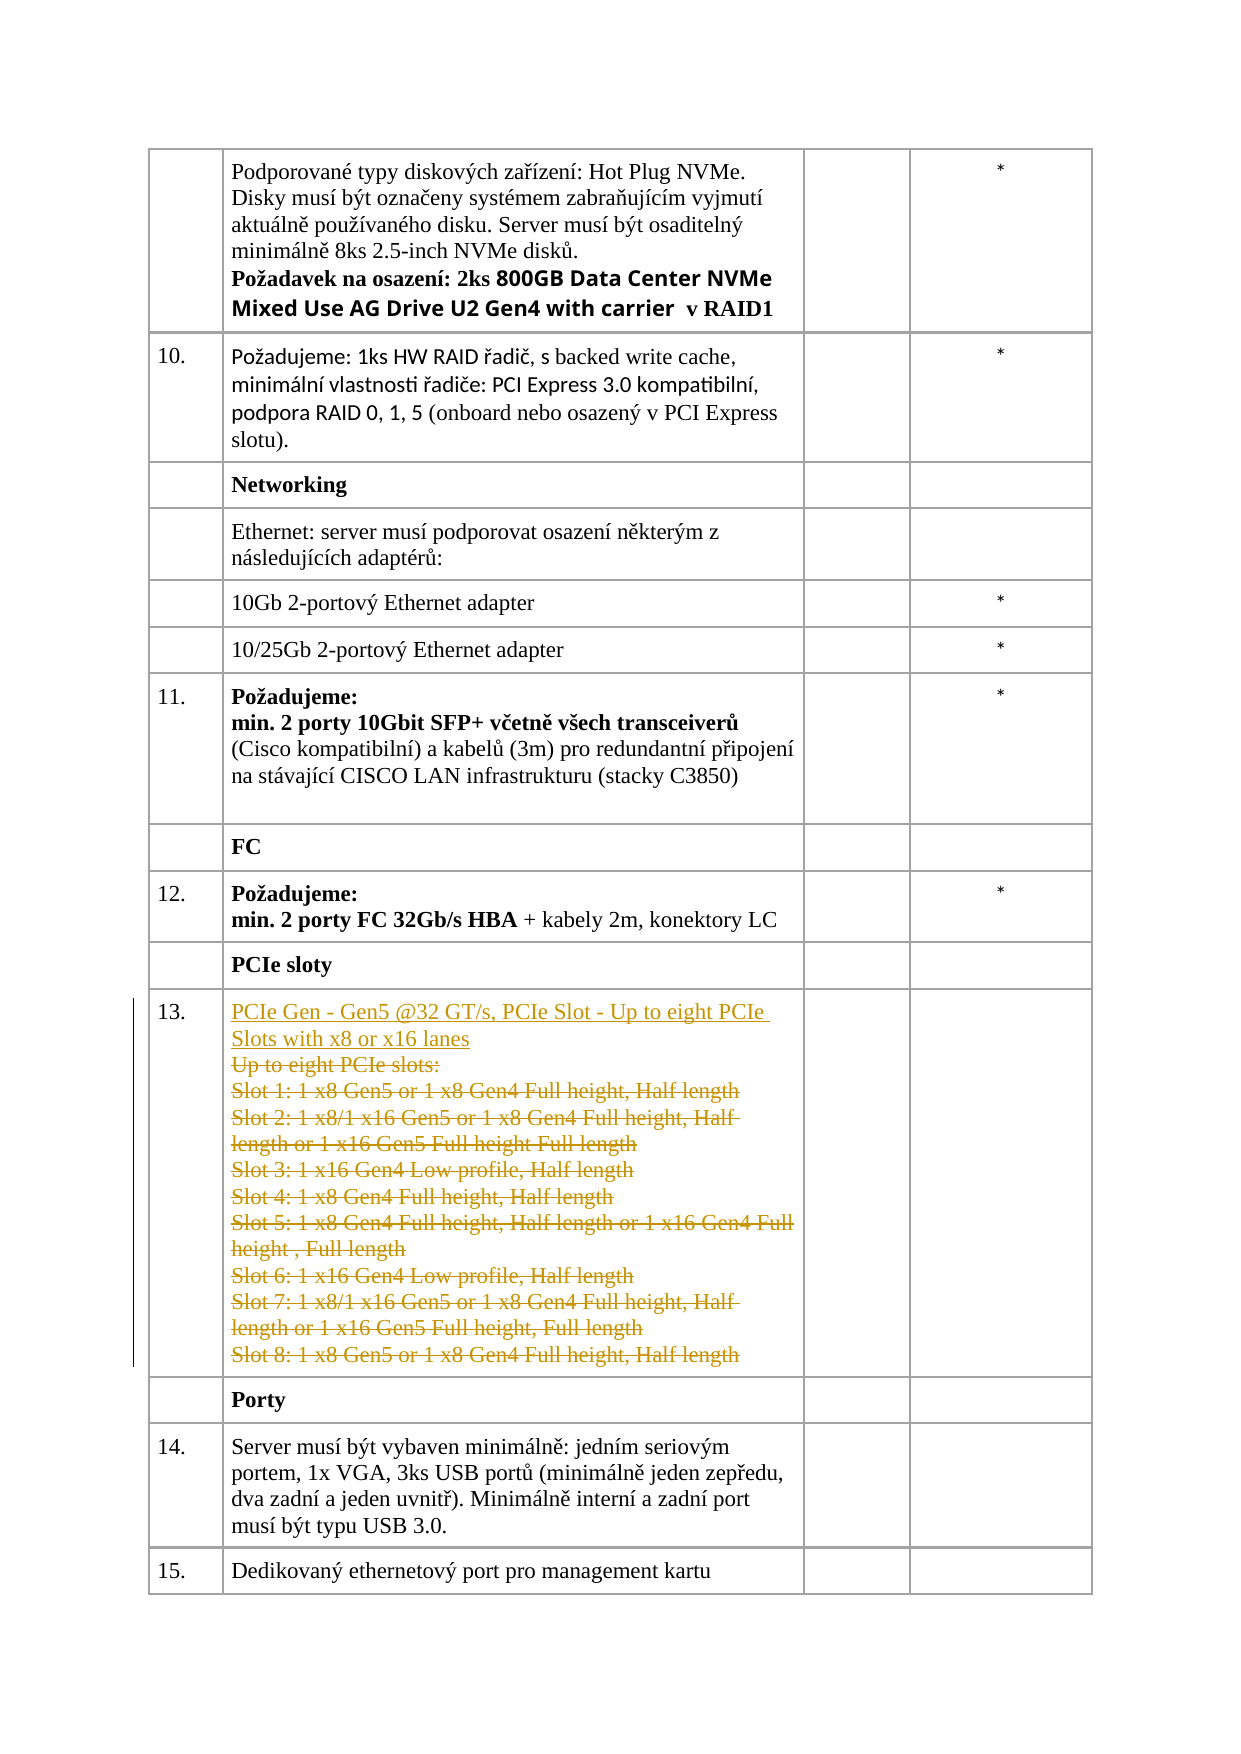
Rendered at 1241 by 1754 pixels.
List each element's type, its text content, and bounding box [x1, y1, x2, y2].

table_cell [150, 150, 222, 331]
table_cell [150, 509, 222, 579]
table_cell [805, 990, 909, 1376]
table_cell Požadujeme: min. 2 porty FC 32Gb/s HBA + kabely 2m, konektory LC [224, 872, 803, 941]
table_cell [150, 943, 222, 988]
table_cell [911, 1378, 1091, 1422]
table_cell [150, 581, 222, 626]
table_cell Podporované typy diskových zařízení: Hot Plug NVMe. Disky musí být označeny systémem zabraňujícím vyjmutí aktuálně používaného disku. Server musí být osaditelný minimálně 8ks 2.5-inch NVMe disků. Požadavek na osazení: 2ks 800GB Data Center NVMe Mixed Use AG Drive U2 Gen4 with carrier v RAID1 [224, 150, 803, 331]
table_cell [911, 463, 1091, 507]
table_cell Server musí být vybaven minimálně: jedním seriovým portem, 1x VGA, 3ks USB portů (minimálně jeden zepředu, dva zadní a jeden uvnitř). Minimálně interní a zadní port musí být typu USB 3.0. [224, 1424, 803, 1546]
table_cell 10/25Gb 2-portový Ethernet adapter [224, 628, 803, 672]
table_cell [805, 872, 909, 941]
table_cell * [911, 581, 1091, 626]
table_cell 13. [150, 990, 222, 1376]
table_cell Networking [224, 463, 803, 507]
table_cell Požadujeme: 1ks HW RAID řadič, s backed write cache, minimální vlastnosti řadiče: PCI Express 3.0 kompatibilní, podpora RAID 0, 1, 5 (onboard nebo osazený v PCI Express slotu). [224, 334, 803, 461]
table_cell [224, 990, 803, 1376]
table_cell 12. [150, 872, 222, 941]
table_cell [911, 990, 1091, 1376]
table_cell [805, 1549, 909, 1593]
table_cell [805, 581, 909, 626]
table_cell [805, 509, 909, 579]
table_cell [805, 628, 909, 672]
table_cell [805, 943, 909, 988]
table_cell [911, 943, 1091, 988]
table_cell [150, 463, 222, 507]
table_cell [911, 825, 1091, 869]
table_cell [805, 1378, 909, 1422]
table_cell [805, 674, 909, 823]
table_cell Ethernet: server musí podporovat osazení některým z následujících adaptérů: [224, 509, 803, 579]
table_cell 15. [150, 1549, 222, 1593]
table_cell [911, 1549, 1091, 1593]
table_cell FC [224, 825, 803, 869]
table_cell * [911, 628, 1091, 672]
table_cell Dedikovaný ethernetový port pro management kartu [224, 1549, 803, 1593]
table_cell * [911, 334, 1091, 461]
table_cell Požadujeme: min. 2 porty 10Gbit SFP+ včetně všech transceiverů (Cisco kompatibilní) a kabelů (3m) pro redundantní připojení na stávající CISCO LAN infrastrukturu (stacky C3850) [224, 674, 803, 823]
table_cell [911, 509, 1091, 579]
table_cell 10. [150, 334, 222, 461]
table_cell 10Gb 2-portový Ethernet adapter [224, 581, 803, 626]
table_cell 14. [150, 1424, 222, 1546]
table_cell 11. [150, 674, 222, 823]
table_cell [150, 628, 222, 672]
table_cell [805, 334, 909, 461]
table_cell * [911, 150, 1091, 331]
table_cell [805, 150, 909, 331]
table_cell [150, 825, 222, 869]
table_cell [805, 825, 909, 869]
table_cell [150, 1378, 222, 1422]
table_cell [805, 463, 909, 507]
table_cell * [911, 872, 1091, 941]
table_cell [911, 1424, 1091, 1546]
table_cell [805, 1424, 909, 1546]
table_cell Porty [224, 1378, 803, 1422]
table_cell * [911, 674, 1091, 823]
table_cell PCIe sloty [224, 943, 803, 988]
